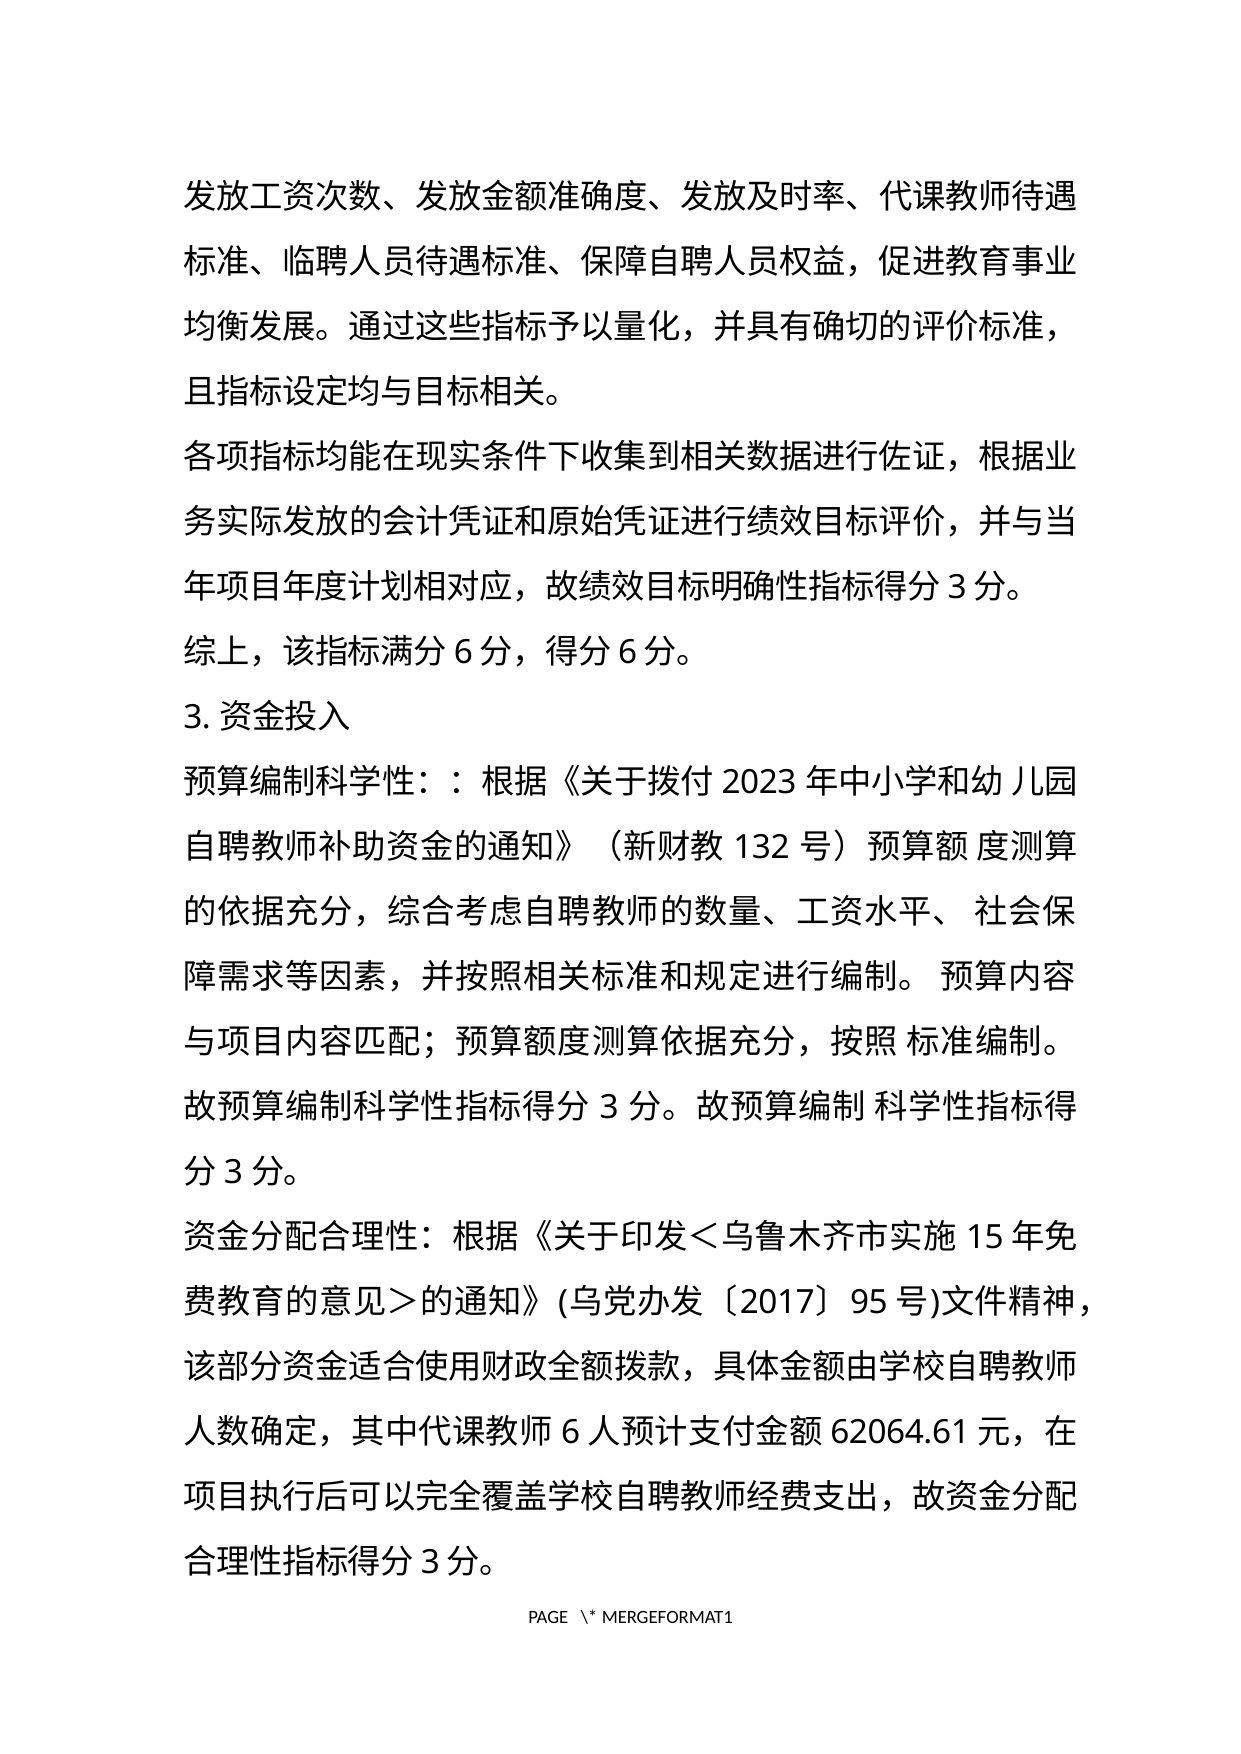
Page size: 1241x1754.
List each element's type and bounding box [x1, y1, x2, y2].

text [183, 162, 1078, 1592]
